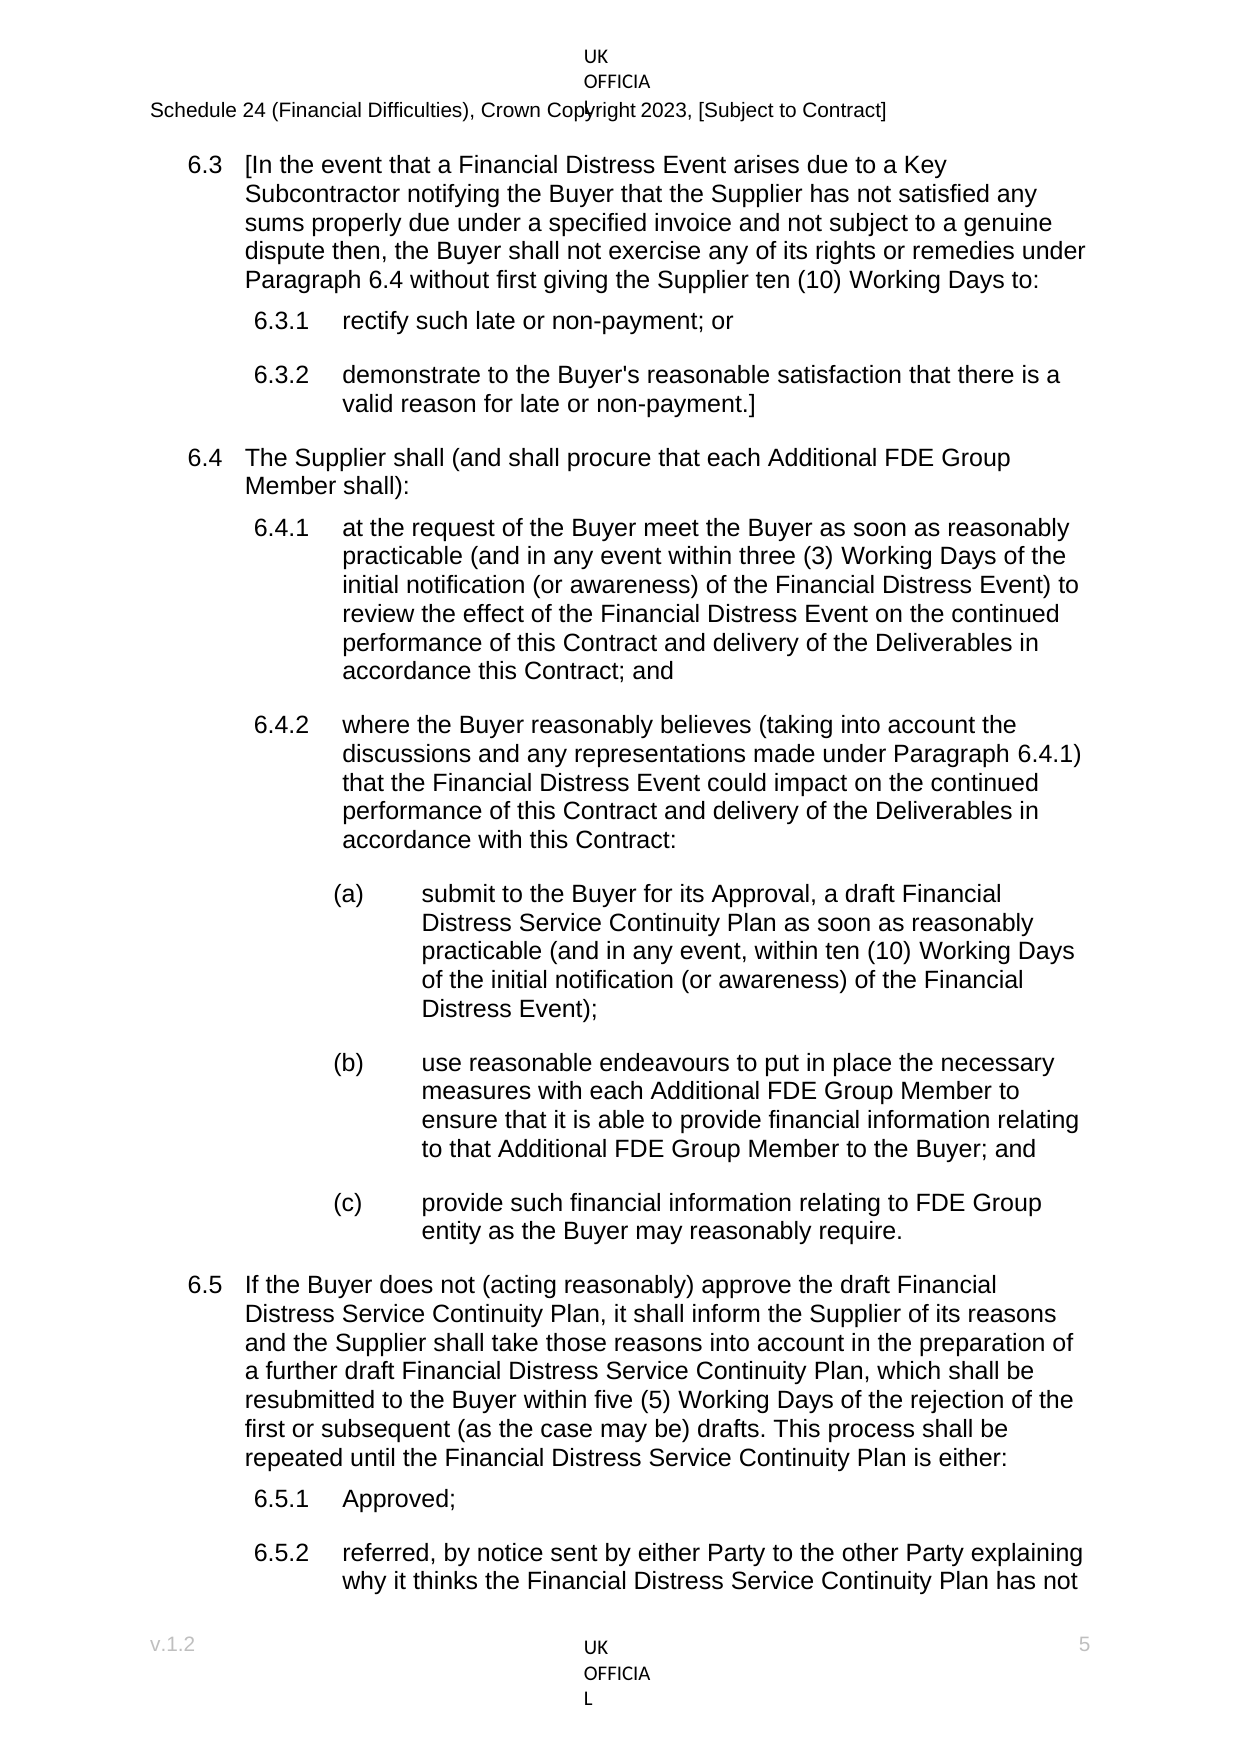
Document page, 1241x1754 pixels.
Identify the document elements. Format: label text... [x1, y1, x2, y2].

list Approved; [253, 1484, 1090, 1512]
list [In the event that a Financial Distress Event arises due to a Key Subcontractor notifying the Buyer that the Supplier has not satisfied any sums properly due under a specified invoice and not subject to a genuine dispute then, the Buyer shall not exercise any of its rights or remedies under Paragraph 6.4 without first giving the Supplier ten (10) Working Days to: [187, 150, 1090, 294]
list at the request of the Buyer meet the Buyer as soon as reasonably practicable (and in any event within three (3) Working Days of the initial notification (or awareness) of the Financial Distress Event) to review the effect of the Financial Distress Event on the continued performance of this Contract and delivery of the Deliverables in accordance this Contract; and [253, 512, 1090, 685]
list provide such financial information relating to FDE Group entity as the Buyer may reasonably require. [333, 1187, 1090, 1245]
list where the Buyer reasonably believes (taking into account the discussions and any representations made under Paragraph 6.4.1) that the Financial Distress Event could impact on the continued performance of this Contract and delivery of the Deliverables in accordance with this Contract: [253, 710, 1090, 854]
list rectify such late or non-payment; or [253, 306, 1090, 335]
list If the Buyer does not (acting reasonably) approve the draft Financial Distress Service Continuity Plan, it shall inform the Supplier of its reasons and the Supplier shall take those reasons into account in the preparation of a further draft Financial Distress Service Continuity Plan, which shall be resubmitted to the Buyer within five (5) Working Days of the rejection of the first or subsequent (as the case may be) drafts. This process shall be repeated until the Financial Distress Service Continuity Plan is either: [187, 1270, 1090, 1471]
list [253, 1537, 1090, 1595]
list use reasonable endeavours to put in place the necessary measures with each Additional FDE Group Member to ensure that it is able to provide financial information relating to that Additional FDE Group Member to the Buyer; and [333, 1047, 1090, 1162]
list The Supplier shall (and shall procure that each Additional FDE Group Member shall): [187, 442, 1090, 500]
list demonstrate to the Buyer's reasonable satisfaction that there is a valid reason for late or non-payment.] [253, 360, 1090, 417]
text submit to the Buyer for its Approval, a draft Financial Distress Service Continuity Plan as soon as reasonably practicable (and in any event, within ten (10) Working Days of the initial notification (or awareness) of the Financial Distress Event); [333, 879, 1090, 1022]
